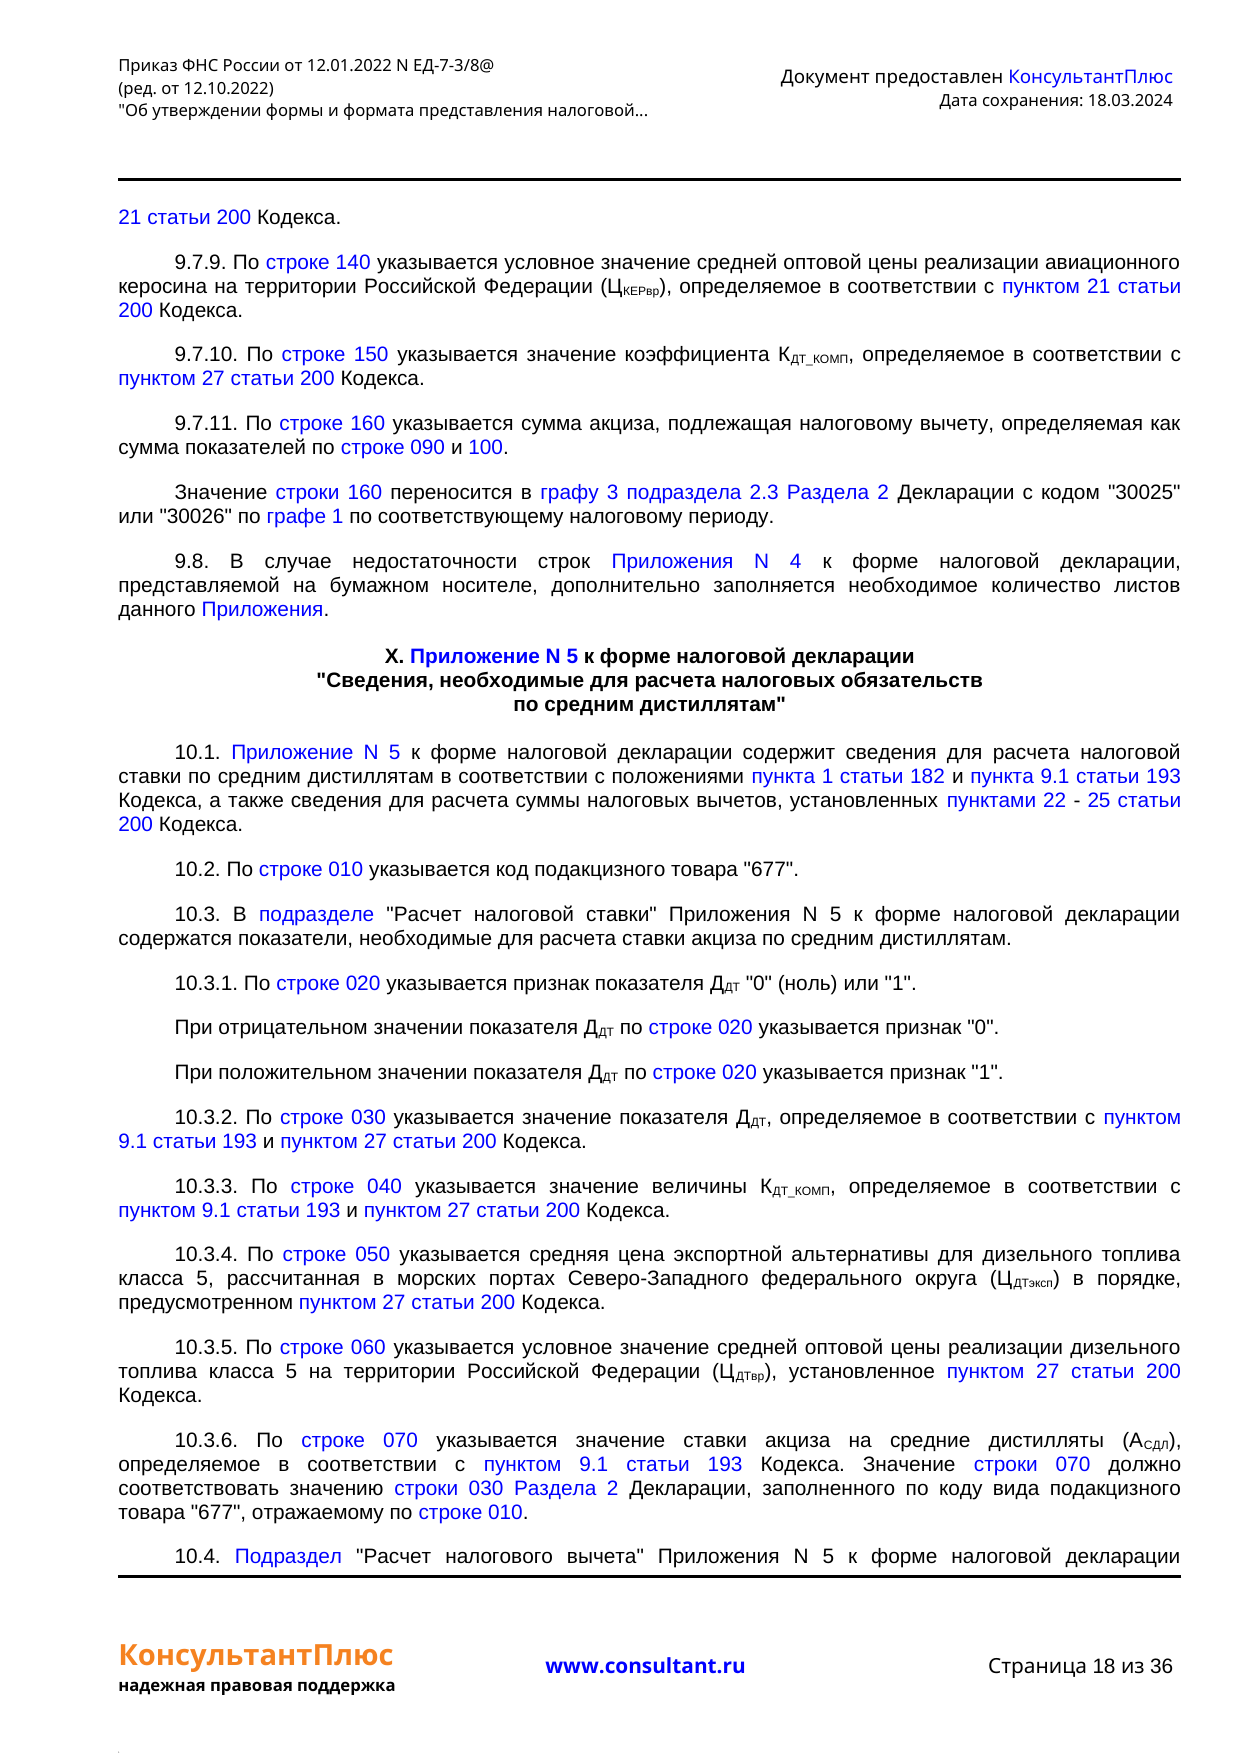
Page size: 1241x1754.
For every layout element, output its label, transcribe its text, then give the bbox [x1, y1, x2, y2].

text 10.3.2. По строке 030 указывается значение показателя ДДТ, определяемое в соответствии с пунктом 9.1 статьи 193 и пунктом 27 статьи 200 Кодекса. [118, 1105, 1181, 1153]
text 10.3.4. По строке 050 указывается средняя цена экспортной альтернативы для дизельного топлива класса 5, рассчитанная в морских портах Северо-Западного федерального округа (ЦДТэксп) в порядке, предусмотренном пунктом 27 статьи 200 Кодекса. [118, 1242, 1181, 1314]
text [118, 205, 1181, 229]
text 10.2. По строке 010 указывается код подакцизного товара "677". [118, 857, 1181, 881]
text 9.7.10. По строке 150 указывается значение коэффициента КДТ_КОМП, определяемое в соответствии с пунктом 27 статьи 200 Кодекса. [118, 342, 1181, 390]
text Значение строки 160 переносится в графу 3 подраздела 2.3 Раздела 2 Декларации с кодом "30025" или "30026" по графе 1 по соответствующему налоговому периоду. [118, 480, 1181, 528]
text 10.1. Приложение N 5 к форме налоговой декларации содержит сведения для расчета налоговой ставки по средним дистиллятам в соответствии с положениями пункта 1 статьи 182 и пункта 9.1 статьи 193 Кодекса, а также сведения для расчета суммы налоговых вычетов, установленных пунктами 22 - 25 статьи 200 Кодекса. [118, 740, 1181, 836]
title по средним дистиллятам" [118, 692, 1181, 716]
text 10.3.3. По строке 040 указывается значение величины КДТ_КОМП, определяемое в соответствии с пунктом 9.1 статьи 193 и пунктом 27 статьи 200 Кодекса. [118, 1173, 1181, 1221]
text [118, 1544, 1181, 1568]
text При отрицательном значении показателя ДДТ по строке 020 указывается признак "0". [118, 1015, 1181, 1039]
text 10.3. В подразделе "Расчет налоговой ставки" Приложения N 5 к форме налоговой декларации содержатся показатели, необходимые для расчета ставки акциза по средним дистиллятам. [118, 902, 1181, 949]
text 10.3.6. По строке 070 указывается значение ставки акциза на средние дистилляты (АСДЛ), определяемое в соответствии с пунктом 9.1 статьи 193 Кодекса. Значение строки 070 должно соответствовать значению строки 030 Раздела 2 Декларации, заполненного по коду вида подакцизного товара "677", отражаемому по строке 010. [118, 1428, 1181, 1523]
title "Сведения, необходимые для расчета налоговых обязательств [118, 668, 1181, 692]
text 9.8. В случае недостаточности строк Приложения N 4 к форме налоговой декларации, представляемой на бумажном носителе, дополнительно заполняется необходимое количество листов данного Приложения. [118, 548, 1181, 620]
text При положительном значении показателя ДДТ по строке 020 указывается признак "1". [118, 1060, 1181, 1084]
title X. Приложение N 5 к форме налоговой декларации [118, 644, 1181, 668]
text 9.7.11. По строке 160 указывается сумма акциза, подлежащая налоговому вычету, определяемая как сумма показателей по строке 090 и 100. [118, 411, 1181, 459]
text 9.7.9. По строке 140 указывается условное значение средней оптовой цены реализации авиационного керосина на территории Российской Федерации (ЦКЕРвр), определяемое в соответствии с пунктом 21 статьи 200 Кодекса. [118, 249, 1181, 321]
text 10.3.5. По строке 060 указывается условное значение средней оптовой цены реализации дизельного топлива класса 5 на территории Российской Федерации (ЦДТвр), установленное пунктом 27 статьи 200 Кодекса. [118, 1335, 1181, 1407]
text 10.3.1. По строке 020 указывается признак показателя ДДТ "0" (ноль) или "1". [118, 970, 1181, 994]
